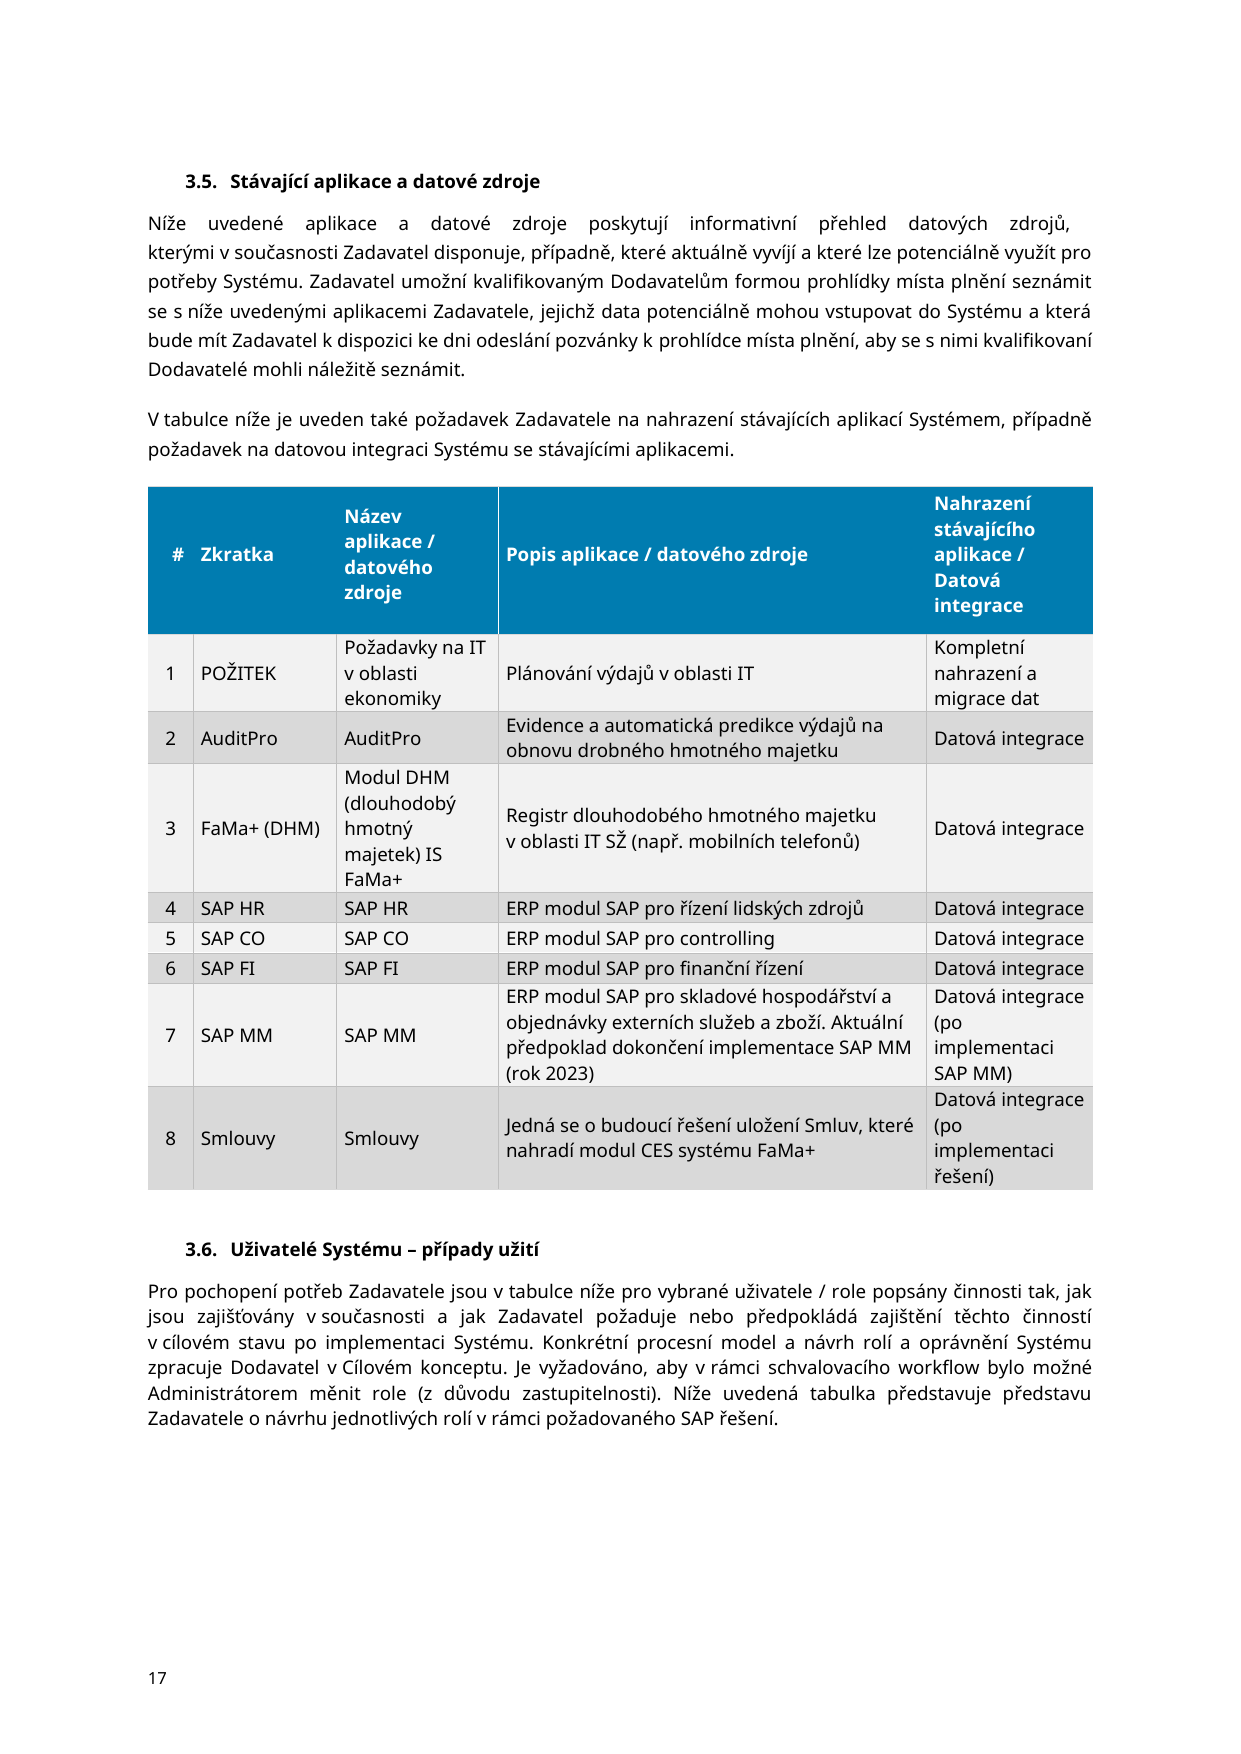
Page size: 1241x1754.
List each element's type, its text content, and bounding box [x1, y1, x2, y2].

table_cell Modul DHM (dlouhodobý hmotný majetek) IS FaMa+ [337, 764, 498, 892]
table_cell Smlouvy [337, 1087, 498, 1189]
table_cell ERP modul SAP pro řízení lidských zdrojů [499, 893, 926, 922]
text V tabulce níže je uveden také požadavek Zadavatele na nahrazení stávajících aplikací Systémem, případně požadavek na datovou integraci Systému se stávajícími aplikacemi. [148, 407, 1093, 461]
table_cell Požadavky na IT v oblasti ekonomiky [337, 635, 498, 711]
table_cell Datová integrace [927, 764, 1093, 892]
table_cell ERP modul SAP pro skladové hospodářství a objednávky externích služeb a zboží. Aktuální předpoklad dokončení implementace SAP MM (rok 2023) [499, 984, 926, 1086]
table_cell Datová integrace [927, 923, 1093, 952]
table_header Název aplikace / datového zdroje [337, 487, 498, 634]
table_cell 6 [148, 954, 193, 983]
subtitle Uživatelé Systému – případy užití [185, 1236, 1093, 1262]
table_header Popis aplikace / datového zdroje [499, 487, 927, 634]
table_cell SAP HR [337, 893, 498, 922]
text Níže uvedené aplikace a datové zdroje poskytují informativní přehled datových zdrojů, kterými v současnosti Zadavatel disponuje, případně, které aktuálně vyvíjí a které lze potenciálně využít pro potřeby Systému. Zadavatel umožní kvalifikovaným Dodavatelům formou prohlídky místa plnění seznámit se s níže uvedenými aplikacemi Zadavatele, jejichž data potenciálně mohou vstupovat do Systému a která bude mít Zadavatel k dispozici ke dni odeslání pozvánky k prohlídce místa plnění, aby se s nimi kvalifikovaní Dodavatelé mohli náležitě seznámit. [148, 210, 1093, 382]
text Pro pochopení potřeb Zadavatele jsou v tabulce níže pro vybrané uživatele / role popsány činnosti tak, jak jsou zajišťovány v současnosti a jak Zadavatel požaduje nebo předpokládá zajištění těchto činností v cílovém stavu po implementaci Systému. Konkrétní procesní model a návrh rolí a oprávnění Systému zpracuje Dodavatel v Cílovém konceptu. Je vyžadováno, aby v rámci schvalovacího workflow bylo možné Administrátorem měnit role (z důvodu zastupitelnosti). Níže uvedená tabulka představuje představu Zadavatele o návrhu jednotlivých rolí v rámci požadovaného SAP řešení. [148, 1278, 1093, 1431]
table_cell Plánování výdajů v oblasti IT [499, 635, 926, 711]
table_cell POŽITEK [194, 635, 336, 711]
table_cell 5 [148, 923, 193, 952]
table_cell AuditPro [194, 712, 336, 763]
table_cell Kompletní nahrazení a migrace dat [927, 635, 1093, 711]
table_cell 2 [148, 712, 193, 763]
table_cell SAP HR [194, 893, 336, 922]
subtitle Stávající aplikace a datové zdroje [185, 168, 1093, 194]
table_cell FaMa+ (DHM) [194, 764, 336, 892]
table_cell ERP modul SAP pro finanční řízení [499, 954, 926, 983]
table_cell SAP CO [194, 923, 336, 952]
table_cell Datová integrace [927, 712, 1093, 763]
table_cell Datová integrace [927, 893, 1093, 922]
table_header Nahrazení stávajícího aplikace / Datová integrace [927, 487, 1093, 634]
table_cell Datová integrace (po implementaci SAP MM) [927, 984, 1093, 1086]
table_cell 8 [148, 1087, 193, 1189]
table_cell 3 [148, 764, 193, 892]
table_cell Evidence a automatická predikce výdajů na obnovu drobného hmotného majetku [499, 712, 926, 763]
table_cell SAP FI [337, 954, 498, 983]
table_cell Jedná se o budoucí řešení uložení Smluv, které nahradí modul CES systému FaMa+ [499, 1087, 926, 1189]
table_cell Registr dlouhodobého hmotného majetku v oblasti IT SŽ (např. mobilních telefonů) [499, 764, 926, 892]
table_cell SAP CO [337, 923, 498, 952]
table_cell Datová integrace (po implementaci řešení) [927, 1087, 1093, 1189]
table_cell Datová integrace [927, 954, 1093, 983]
table_cell Smlouvy [194, 1087, 336, 1189]
table_cell 4 [148, 893, 193, 922]
table_cell SAP FI [194, 954, 336, 983]
table_cell ERP modul SAP pro controlling [499, 923, 926, 952]
table_cell SAP MM [337, 984, 498, 1086]
table_cell AuditPro [337, 712, 498, 763]
table_cell SAP MM [194, 984, 336, 1086]
table_cell 1 [148, 635, 193, 711]
table_header Zkratka [193, 487, 337, 634]
table_cell 7 [148, 984, 193, 1086]
table_header # [148, 487, 193, 634]
